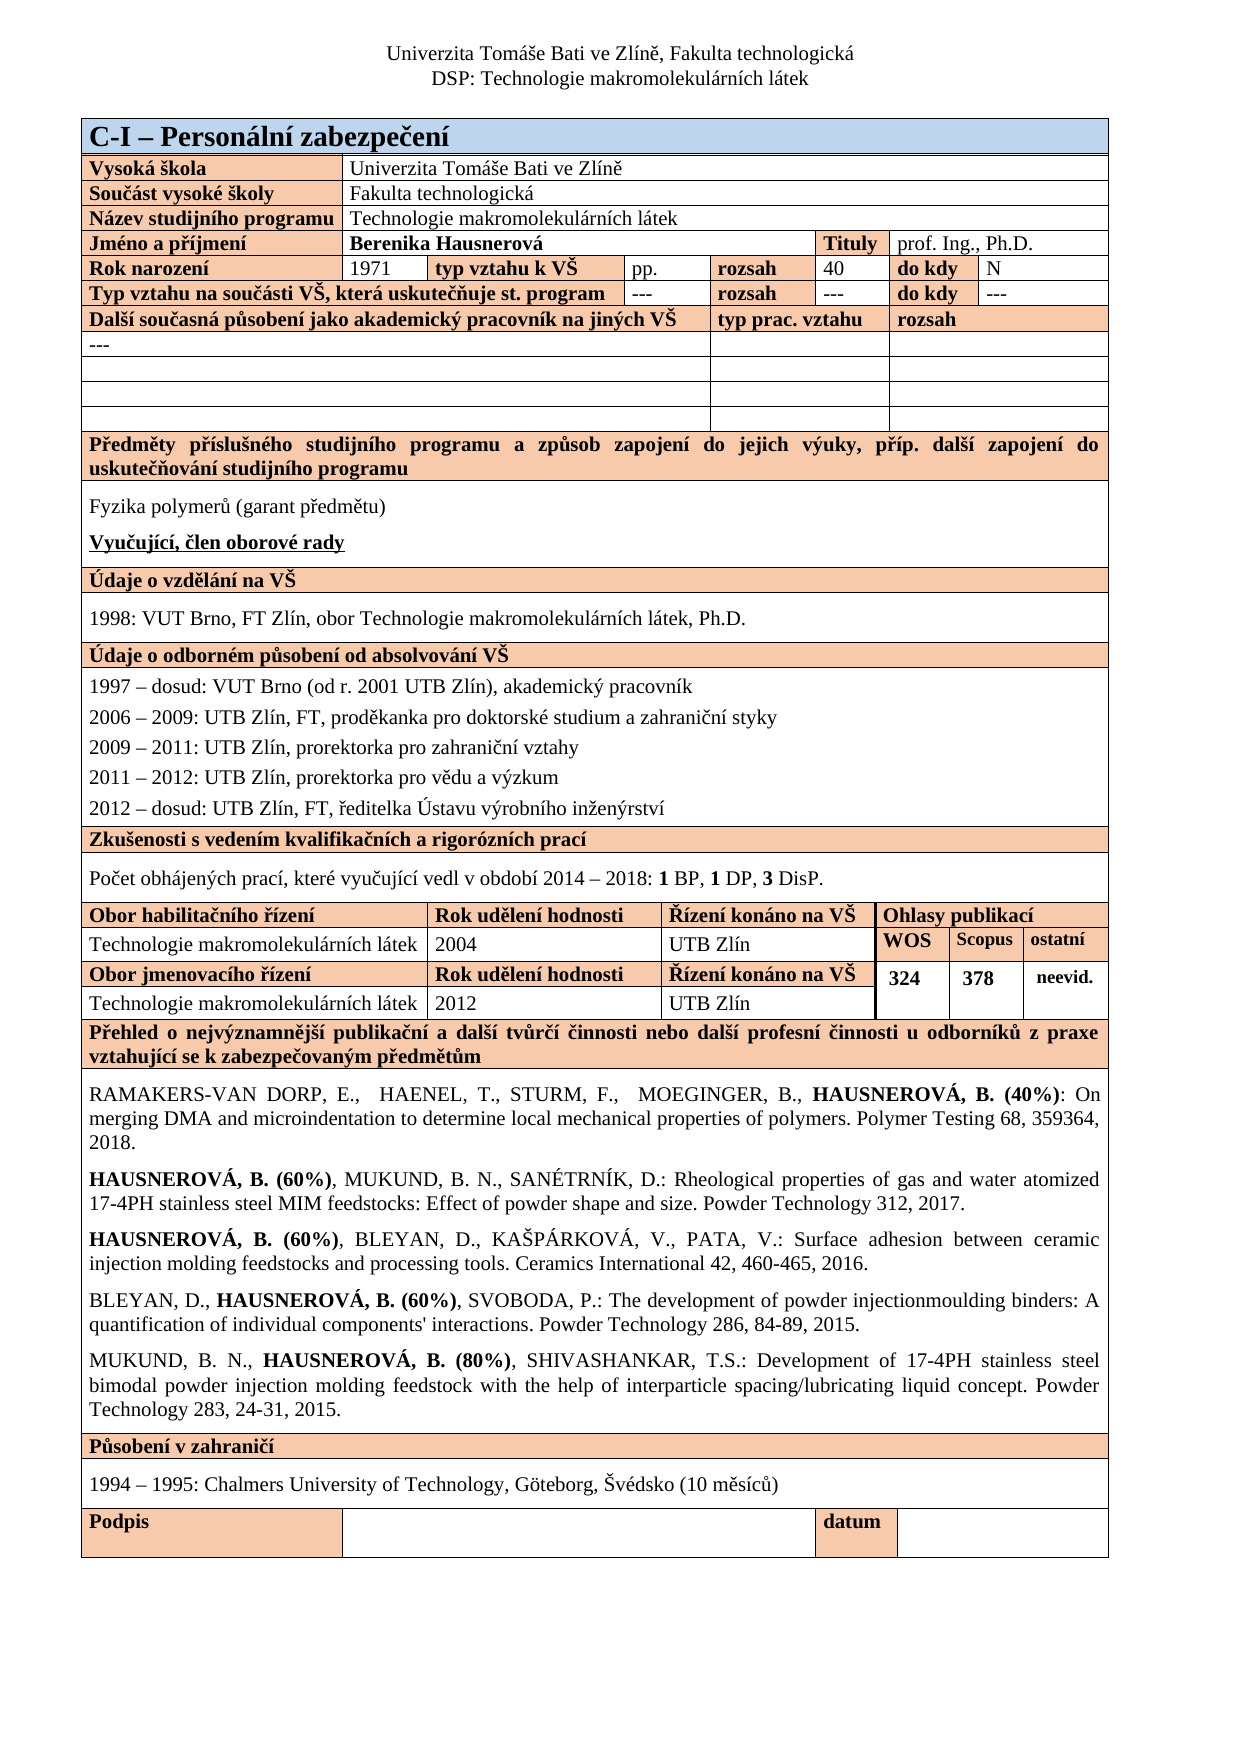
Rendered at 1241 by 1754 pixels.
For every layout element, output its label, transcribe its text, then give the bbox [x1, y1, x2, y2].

table_cell [890, 382, 1108, 406]
table_cell [711, 332, 889, 356]
table_cell neevid. [1024, 962, 1108, 1019]
table_cell Technologie makromolekulárních látek [343, 206, 1108, 230]
table_cell WOS [877, 928, 949, 961]
table_cell Název studijního programu [82, 206, 342, 230]
table_cell Zkušenosti s vedením kvalifikačních a rigorózních prací [82, 827, 1108, 852]
table_cell Typ vztahu na součásti VŠ, která uskutečňuje st. program [82, 281, 624, 305]
table_cell Rok narození [82, 256, 342, 280]
table_cell Obor habilitačního řízení [82, 903, 427, 927]
table_cell [890, 332, 1108, 356]
table_cell Řízení konáno na VŠ [662, 903, 874, 927]
table_cell typ prac. vztahu [711, 306, 889, 331]
table_cell [82, 382, 710, 406]
table_cell datum [816, 1509, 897, 1557]
table_cell [711, 357, 889, 381]
table_cell pp. [625, 256, 710, 280]
table_cell 1997 – dosud: VUT Brno (od r. 2001 UTB Zlín), akademický pracovník 2006 – 2009: UTB Zlín, FT, proděkanka pro doktorské studium a zahraniční styky 2009 – 2011: UTB Zlín, prorektorka pro zahraniční vztahy 2011 – 2012: UTB Zlín, prorektorka pro vědu a výzkum 2012 – dosud: UTB Zlín, FT, ředitelka Ústavu výrobního inženýrství [82, 668, 1108, 826]
table_cell prof. Ing., Ph.D. [890, 231, 1108, 255]
table_cell do kdy [890, 256, 978, 280]
table_cell 1971 [343, 256, 427, 280]
table_cell Předměty příslušného studijního programu a způsob zapojení do jejich výuky, příp. další zapojení do uskutečňování studijního programu [82, 432, 1108, 480]
table_cell RAMAKERS-VAN DORP, E., HAENEL, T., STURM, F., MOEGINGER, B., HAUSNEROVÁ, B. (40%): On merging DMA and microindentation to determine local mechanical properties of polymers. Polymer Testing 68, 359364, 2018. HAUSNEROVÁ, B. (60%), MUKUND, B. N., SANÉTRNÍK, D.: Rheological properties of gas and water atomized 17-4PH stainless steel MIM feedstocks: Effect of powder shape and size. Powder Technology 312, 2017. HAUSNEROVÁ, B. (60%), BLEYAN, D., KAŠPÁRKOVÁ, V., PATA, V.: Surface adhesion between ceramic injection molding feedstocks and processing tools. Ceramics International 42, 460-465, 2016. BLEYAN, D., HAUSNEROVÁ, B. (60%), SVOBODA, P.: The development of powder injectionmoulding binders: A quantification of individual components' interactions. Powder Technology 286, 84-89, 2015. MUKUND, B. N., HAUSNEROVÁ, B. (80%), SHIVASHANKAR, T.S.: Development of 17-4PH stainless steel bimodal powder injection molding feedstock with the help of interparticle spacing/lubricating liquid concept. Powder Technology 283, 24-31, 2015. [82, 1069, 1108, 1433]
table_cell [890, 407, 1108, 431]
table_cell --- [625, 281, 710, 305]
table_cell typ vztahu k VŠ [428, 256, 624, 280]
table_cell 1994 – 1995: Chalmers University of Technology, Göteborg, Švédsko (10 měsíců) [82, 1459, 1108, 1508]
table_cell Podpis [82, 1509, 342, 1557]
table_cell Berenika Hausnerová [343, 231, 815, 255]
table_cell Univerzita Tomáše Bati ve Zlíně [343, 156, 1108, 180]
table_cell [82, 407, 710, 431]
table_cell --- [82, 332, 710, 356]
table_cell Rok udělení hodnosti [428, 903, 661, 927]
table_cell Další současná působení jako akademický pracovník na jiných VŠ [82, 306, 710, 331]
table_cell Technologie makromolekulárních látek [82, 987, 427, 1019]
table_cell Fakulta technologická [343, 181, 1108, 205]
table_cell Jméno a příjmení [82, 231, 342, 255]
table_cell UTB Zlín [662, 928, 874, 961]
table_cell 324 [877, 962, 949, 1019]
table_cell Rok udělení hodnosti [428, 962, 661, 986]
table_cell [343, 1509, 815, 1557]
table_cell 378 [950, 962, 1023, 1019]
table_cell [898, 1509, 1108, 1557]
table_cell [711, 407, 889, 431]
table_cell [82, 357, 710, 381]
table_cell ostatní [1024, 928, 1108, 961]
table_cell rozsah [711, 256, 815, 280]
table_cell Přehled o nejvýznamnější publikační a další tvůrčí činnosti nebo další profesní činnosti u odborníků z praxe vztahující se k zabezpečovaným předmětům [82, 1020, 1108, 1068]
table_cell --- [816, 281, 889, 305]
table_cell [890, 357, 1108, 381]
table_cell 2012 [428, 987, 661, 1019]
table_cell 2004 [428, 928, 661, 961]
table_cell Součást vysoké školy [82, 181, 342, 205]
table_cell Řízení konáno na VŠ [662, 962, 874, 986]
table_cell Fyzika polymerů (garant předmětu) Vyučující, člen oborové rady [82, 481, 1108, 567]
table_cell do kdy [890, 281, 978, 305]
table_cell Vysoká škola [82, 156, 342, 180]
table_cell Působení v zahraničí [82, 1434, 1108, 1458]
table_cell Technologie makromolekulárních látek [82, 928, 427, 961]
table_cell Počet obhájených prací, které vyučující vedl v období 2014 – 2018: 1 BP, 1 DP, 3 DisP. [82, 853, 1108, 902]
table_cell UTB Zlín [662, 987, 874, 1019]
table_cell N [979, 256, 1108, 280]
table_cell Ohlasy publikací [877, 903, 1108, 927]
table_header C-I – Personální zabezpečení [82, 119, 1108, 153]
table_cell 40 [816, 256, 889, 280]
table_cell rozsah [890, 306, 1108, 331]
table_cell Obor jmenovacího řízení [82, 962, 427, 986]
table_cell [711, 382, 889, 406]
table_cell Údaje o odborném působení od absolvování VŠ [82, 643, 1108, 667]
table_cell Scopus [950, 928, 1023, 961]
table_cell rozsah [711, 281, 815, 305]
table_cell Tituly [816, 231, 889, 255]
table_cell --- [979, 281, 1108, 305]
table_cell 1998: VUT Brno, FT Zlín, obor Technologie makromolekulárních látek, Ph.D. [82, 593, 1108, 642]
table_cell Údaje o vzdělání na VŠ [82, 568, 1108, 592]
